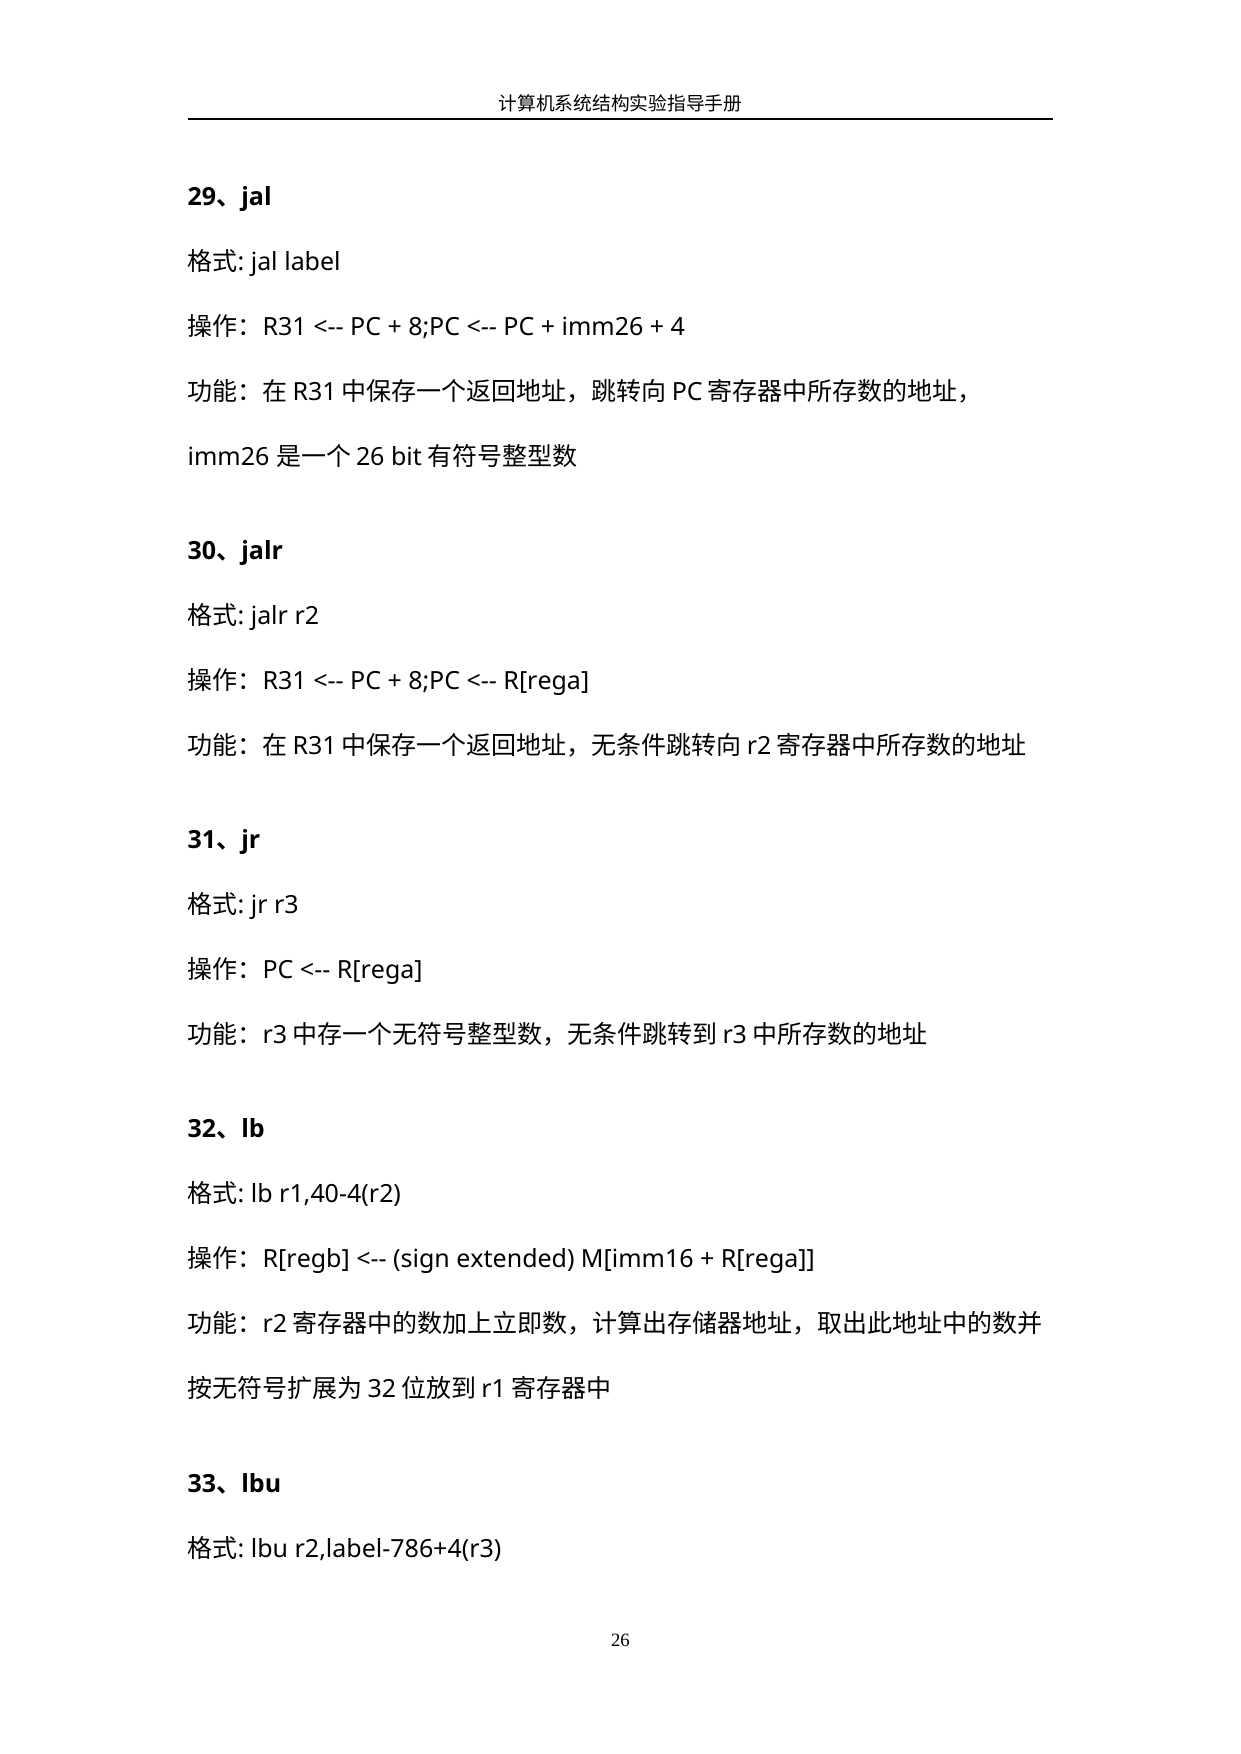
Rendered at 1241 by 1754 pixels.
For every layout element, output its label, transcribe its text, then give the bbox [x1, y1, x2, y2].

text 30、jalr 格式: jalr r2 操作：R31 <-- PC + 8;PC <-- R[rega] 功能：在R31中保存一个返回地址，无条件跳转向r2寄存器中所存数的地址 [187, 516, 1053, 776]
text 31、jr 格式: jr r3 操作：PC <-- R[rega] 功能：r3中存一个无符号整型数，无条件跳转到r3中所存数的地址 [187, 805, 1053, 1065]
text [187, 1449, 1053, 1579]
text 29、jal 格式: jal label 操作：R31 <-- PC + 8;PC <-- PC + imm26 + 4 功能：在R31中保存一个返回地址，跳转向PC寄存器中所存数的地址，imm26 是一个26 bit有符号整型数 [187, 162, 1053, 487]
text 32、lb 格式: lb r1,40-4(r2) 操作：R[regb] <-- (sign extended) M[imm16 + R[rega]] 功能：r2寄存器中的数加上立即数，计算出存储器地址，取出此地址中的数并按无符号扩展为32位放到r1寄存器中 [187, 1094, 1053, 1419]
